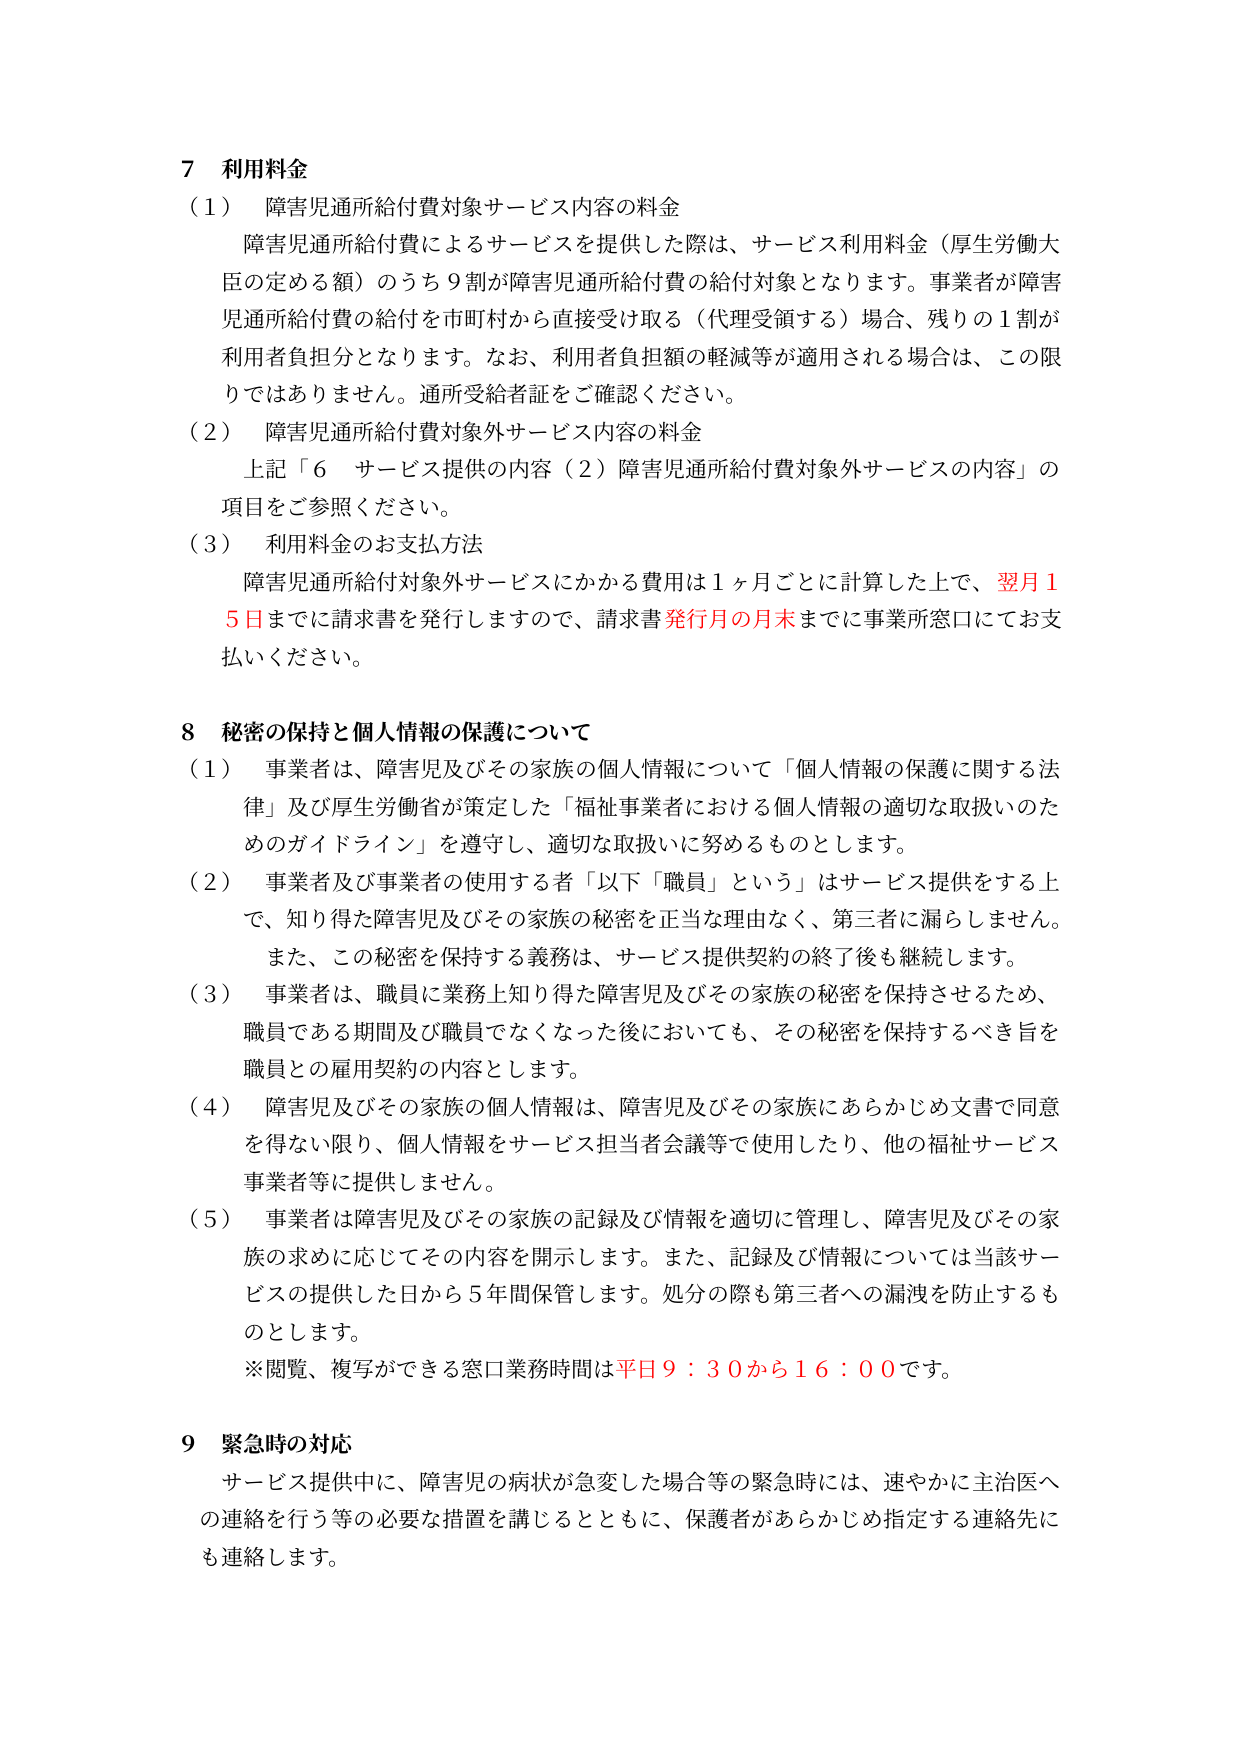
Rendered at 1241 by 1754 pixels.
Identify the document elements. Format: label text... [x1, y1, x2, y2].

text （１） 事業者は、障害児及びその家族の個人情報について「個人情報の保護に関する法律」及び厚生労働省が策定した「福祉事業者における個人情報の適切な取扱いのためのガイドライン」を遵守し、適切な取扱いに努めるものとします。 [177, 750, 1063, 862]
text ９ 緊急時の対応 [177, 1425, 1063, 1462]
text サービス提供中に、障害児の病状が急変した場合等の緊急時には、速やかに主治医への連絡を行う等の必要な措置を講じるとともに、保護者があらかじめ指定する連絡先にも連絡します。 [199, 1462, 1063, 1575]
text （５） 事業者は障害児及びその家族の記録及び情報を適切に管理し、障害児及びその家族の求めに応じてその内容を開示します。また、記録及び情報については当該サービスの提供した日から５年間保管します。処分の際も第三者への漏洩を防止するものとします。 [177, 1200, 1063, 1350]
text （１） 障害児通所給付費対象サービス内容の料金 [177, 187, 1063, 225]
text （２） 事業者及び事業者の使用する者「以下「職員」という」はサービス提供をする上で、知り得た障害児及びその家族の秘密を正当な理由なく、第三者に漏らしません。 [177, 862, 1063, 937]
text 障害児通所給付対象外サービスにかかる費用は１ヶ月ごとに計算した上で、翌月１５日までに請求書を発行しますので、請求書発行月の月末までに事業所窓口にてお支払いください。 [177, 562, 1063, 675]
text ※閲覧、複写ができる窓口業務時間は平日９：３０から１６：００です。 [177, 1350, 1063, 1387]
text 上記「６ サービス提供の内容（２）障害児通所給付費対象外サービスの内容」の項目をご参照ください。 [177, 450, 1063, 525]
text ７ 利用料金 [177, 150, 1063, 187]
text （２） 障害児通所給付費対象外サービス内容の料金 [177, 412, 1063, 450]
text ８ 秘密の保持と個人情報の保護について [177, 712, 1063, 750]
text （３） 事業者は、職員に業務上知り得た障害児及びその家族の秘密を保持させるため、職員である期間及び職員でなくなった後においても、その秘密を保持するべき旨を職員との雇用契約の内容とします。 [177, 975, 1063, 1087]
text 障害児通所給付費によるサービスを提供した際は、サービス利用料金（厚生労働大臣の定める額）のうち９割が障害児通所給付費の給付対象となります。事業者が障害児通所給付費の給付を市町村から直接受け取る（代理受領する）場合、残りの１割が利用者負担分となります。なお、利用者負担額の軽減等が適用される場合は、この限りではありません。通所受給者証をご確認ください。 [177, 225, 1063, 412]
text （４） 障害児及びその家族の個人情報は、障害児及びその家族にあらかじめ文書で同意を得ない限り、個人情報をサービス担当者会議等で使用したり、他の福祉サービス事業者等に提供しません。 [177, 1087, 1063, 1200]
text （３） 利用料金のお支払方法 [177, 525, 1063, 562]
text また、この秘密を保持する義務は、サービス提供契約の終了後も継続します。 [177, 937, 1063, 975]
